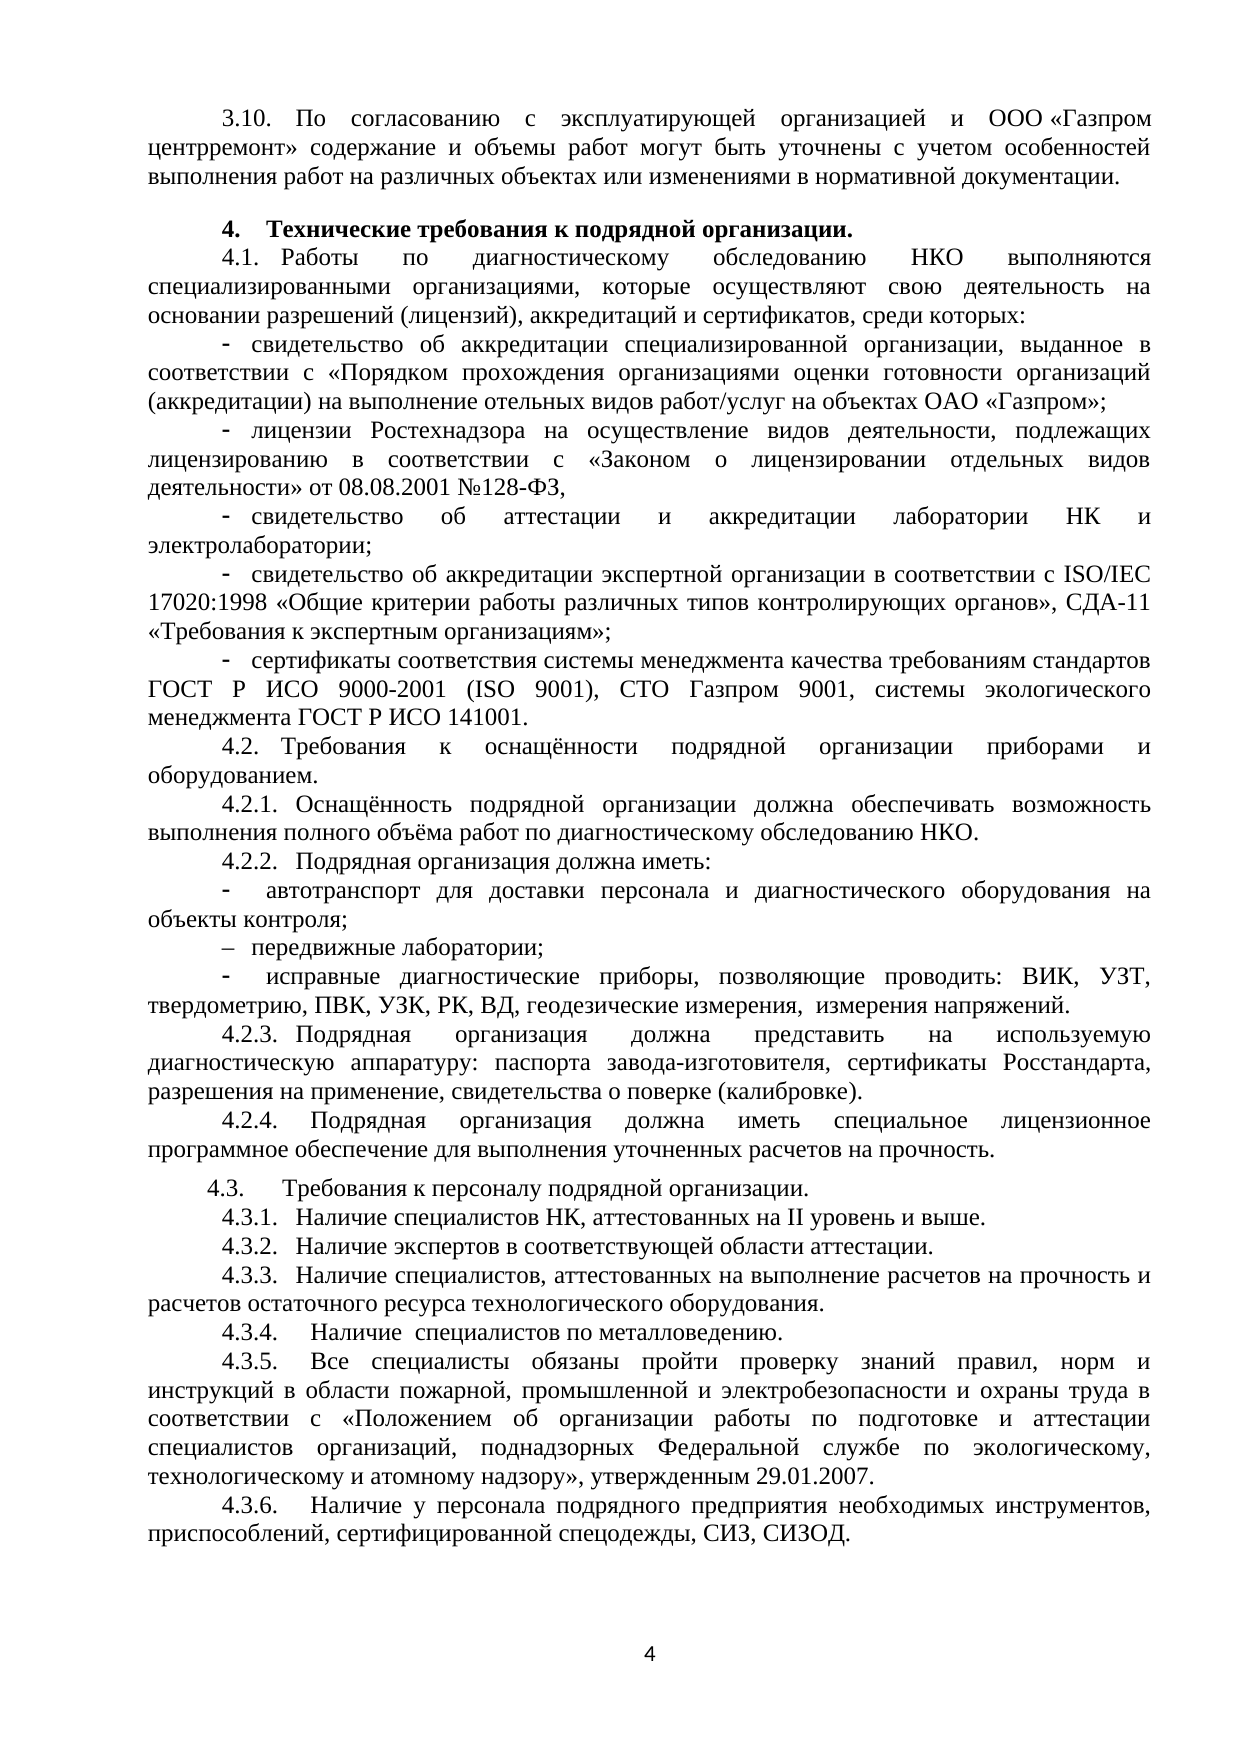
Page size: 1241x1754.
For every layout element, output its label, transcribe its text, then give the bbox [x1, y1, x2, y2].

list Подрядная организация должна иметь специальное лицензионное программное обеспечение для выполнения уточненных расчетов на прочность. [148, 1105, 1152, 1162]
list Подрядная организация должна иметь: [148, 846, 1152, 875]
list Наличие специалистов по металловедению. [148, 1317, 1152, 1346]
list свидетельство об аккредитации экспертной организации в соответствии с ISO/IEC 17020:1998 «Общие критерии работы различных типов контролирующих органов», СДА-11 «Требования к экспертным организациям»; [148, 559, 1152, 645]
list По согласованию с эксплуатирующей организацией и ООО «Газпром центрремонт» содержание и объемы работ могут быть уточнены с учетом особенностей выполнения работ на различных объектах или изменениями в нормативной документации. [148, 103, 1152, 190]
list сертификаты соответствия системы менеджмента качества требованиям стандартов ГОСТ Р ИСО 9000-2001 (ISO 9001), СТО Газпром 9001, системы экологического менеджмента ГОСТ Р ИСО 141001. [148, 645, 1152, 731]
list Наличие экспертов в соответствующей области аттестации. [148, 1231, 1152, 1260]
list Оснащённость подрядной организации должна обеспечивать возможность выполнения полного объёма работ по диагностическому обследованию НКО. [148, 789, 1152, 846]
list Все специалисты обязаны пройти проверку знаний правил, норм и инструкций в области пожарной, промышленной и электробезопасности и охраны труда в соответствии с «Положением об организации работы по подготовке и аттестации специалистов организаций, поднадзорных Федеральной службе по экологическому, технологическому и атомному надзору», утвержденным 29.01.2007. [148, 1346, 1152, 1490]
list Работы по диагностическому обследованию НКО выполняются специализированными организациями, которые осуществляют свою деятельность на основании разрешений (лицензий), аккредитаций и сертификатов, среди которых: [148, 242, 1152, 329]
list исправные диагностические приборы, позволяющие проводить: ВИК, УЗТ, твердометрию, ПВК, УЗК, РК, ВД, геодезические измерения, измерения напряжений. [148, 961, 1152, 1019]
list автотранспорт для доставки персонала и диагностического оборудования на объекты контроля; [148, 875, 1152, 932]
list Подрядная организация должна представить на используемую диагностическую аппаратуру: паспорта завода-изготовителя, сертификаты Росстандарта, разрешения на применение, свидетельства о поверке (калибровке). [148, 1019, 1152, 1105]
list Наличие специалистов НК, аттестованных на II уровень и выше. [148, 1202, 1152, 1231]
list передвижные лаборатории; [148, 932, 1152, 961]
list Требования к оснащённости подрядной организации приборами и оборудованием. [148, 731, 1152, 789]
list Наличие специалистов, аттестованных на выполнение расчетов на прочность и расчетов остаточного ресурса технологического оборудования. [148, 1260, 1152, 1317]
list свидетельство об аттестации и аккредитации лаборатории НК и электролаборатории; [148, 501, 1152, 559]
list лицензии Ростехнадзора на осуществление видов деятельности, подлежащих лицензированию в соответствии с «Законом о лицензировании отдельных видов деятельности» от 08.08.2001 №128-ФЗ, [148, 415, 1152, 501]
list свидетельство об аккредитации специализированной организации, выданное в соответствии с «Порядком прохождения организациями оценки готовности организаций (аккредитации) на выполнение отельных видов работ/услуг на объектах ОАО «Газпром»; [148, 329, 1152, 415]
list Наличие у персонала подрядного предприятия необходимых инструментов, приспособлений, сертифицированной спецодежды, СИЗ, СИЗОД. [148, 1490, 1152, 1547]
list Требования к персоналу подрядной организации. [207, 1173, 1152, 1202]
list Технические требования к подрядной организации. [148, 214, 1152, 242]
